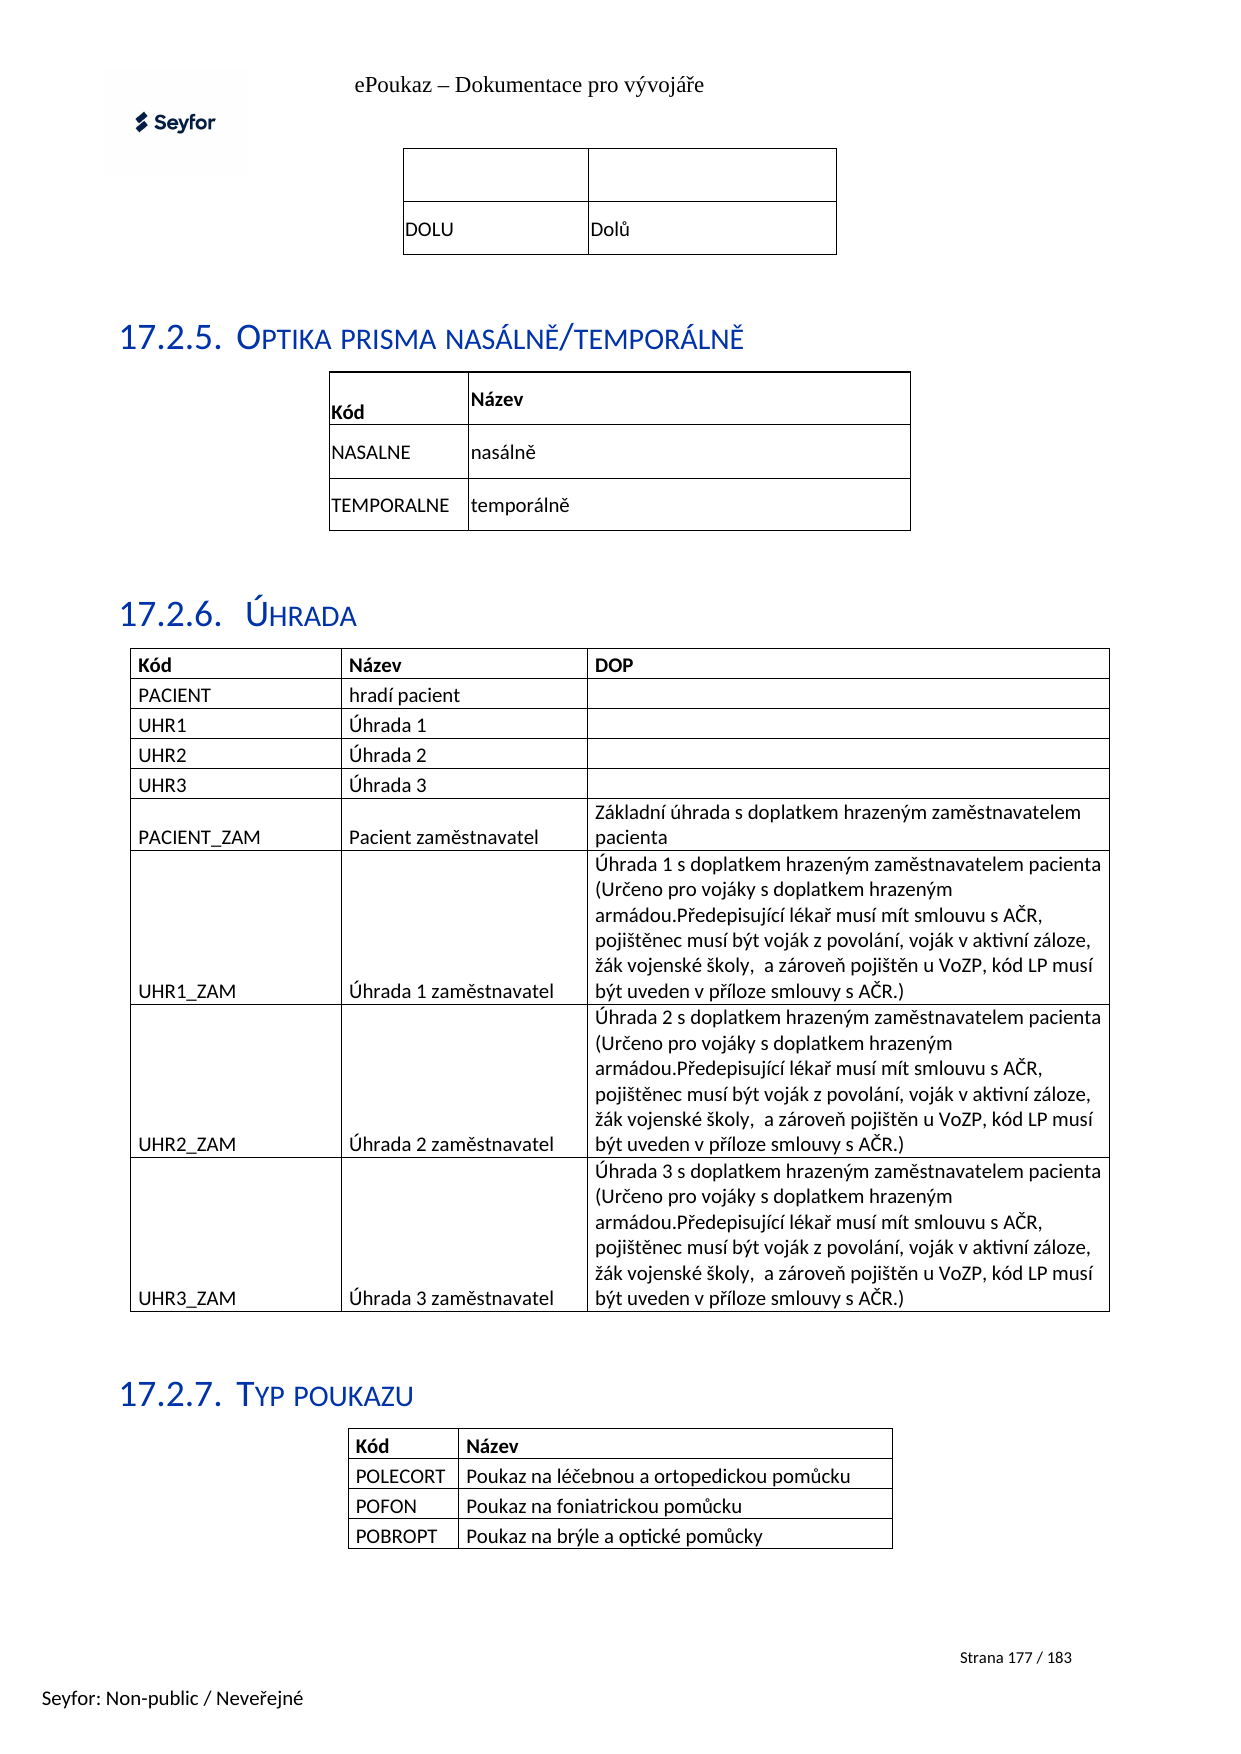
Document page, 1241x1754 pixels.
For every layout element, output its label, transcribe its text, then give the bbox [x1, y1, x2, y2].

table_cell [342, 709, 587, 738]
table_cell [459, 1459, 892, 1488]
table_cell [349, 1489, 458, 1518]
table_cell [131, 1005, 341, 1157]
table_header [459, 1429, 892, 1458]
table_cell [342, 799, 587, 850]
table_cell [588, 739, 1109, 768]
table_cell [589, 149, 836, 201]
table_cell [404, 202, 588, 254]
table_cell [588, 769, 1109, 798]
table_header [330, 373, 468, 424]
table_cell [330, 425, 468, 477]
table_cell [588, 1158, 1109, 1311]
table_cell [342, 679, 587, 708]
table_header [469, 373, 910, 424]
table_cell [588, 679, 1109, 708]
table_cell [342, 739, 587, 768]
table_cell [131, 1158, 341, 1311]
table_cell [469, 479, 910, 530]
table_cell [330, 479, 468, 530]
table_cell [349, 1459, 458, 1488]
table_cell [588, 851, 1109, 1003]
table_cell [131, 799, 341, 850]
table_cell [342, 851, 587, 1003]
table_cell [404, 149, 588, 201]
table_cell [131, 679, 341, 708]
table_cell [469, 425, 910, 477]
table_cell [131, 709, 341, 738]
text Typ poukazu [118, 1370, 1122, 1416]
picture [102, 70, 249, 175]
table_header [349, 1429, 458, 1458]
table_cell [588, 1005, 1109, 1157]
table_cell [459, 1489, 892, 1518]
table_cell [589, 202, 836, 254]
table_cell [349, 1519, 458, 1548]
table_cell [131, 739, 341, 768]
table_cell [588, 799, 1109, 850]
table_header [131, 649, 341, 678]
text Optika prisma nasálně/temporálně [118, 313, 1122, 359]
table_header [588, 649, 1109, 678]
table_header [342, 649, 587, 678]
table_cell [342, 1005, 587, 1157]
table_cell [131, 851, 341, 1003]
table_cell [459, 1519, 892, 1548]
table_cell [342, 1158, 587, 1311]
text Úhrada [118, 590, 1122, 636]
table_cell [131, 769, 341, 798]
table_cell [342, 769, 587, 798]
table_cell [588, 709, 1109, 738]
